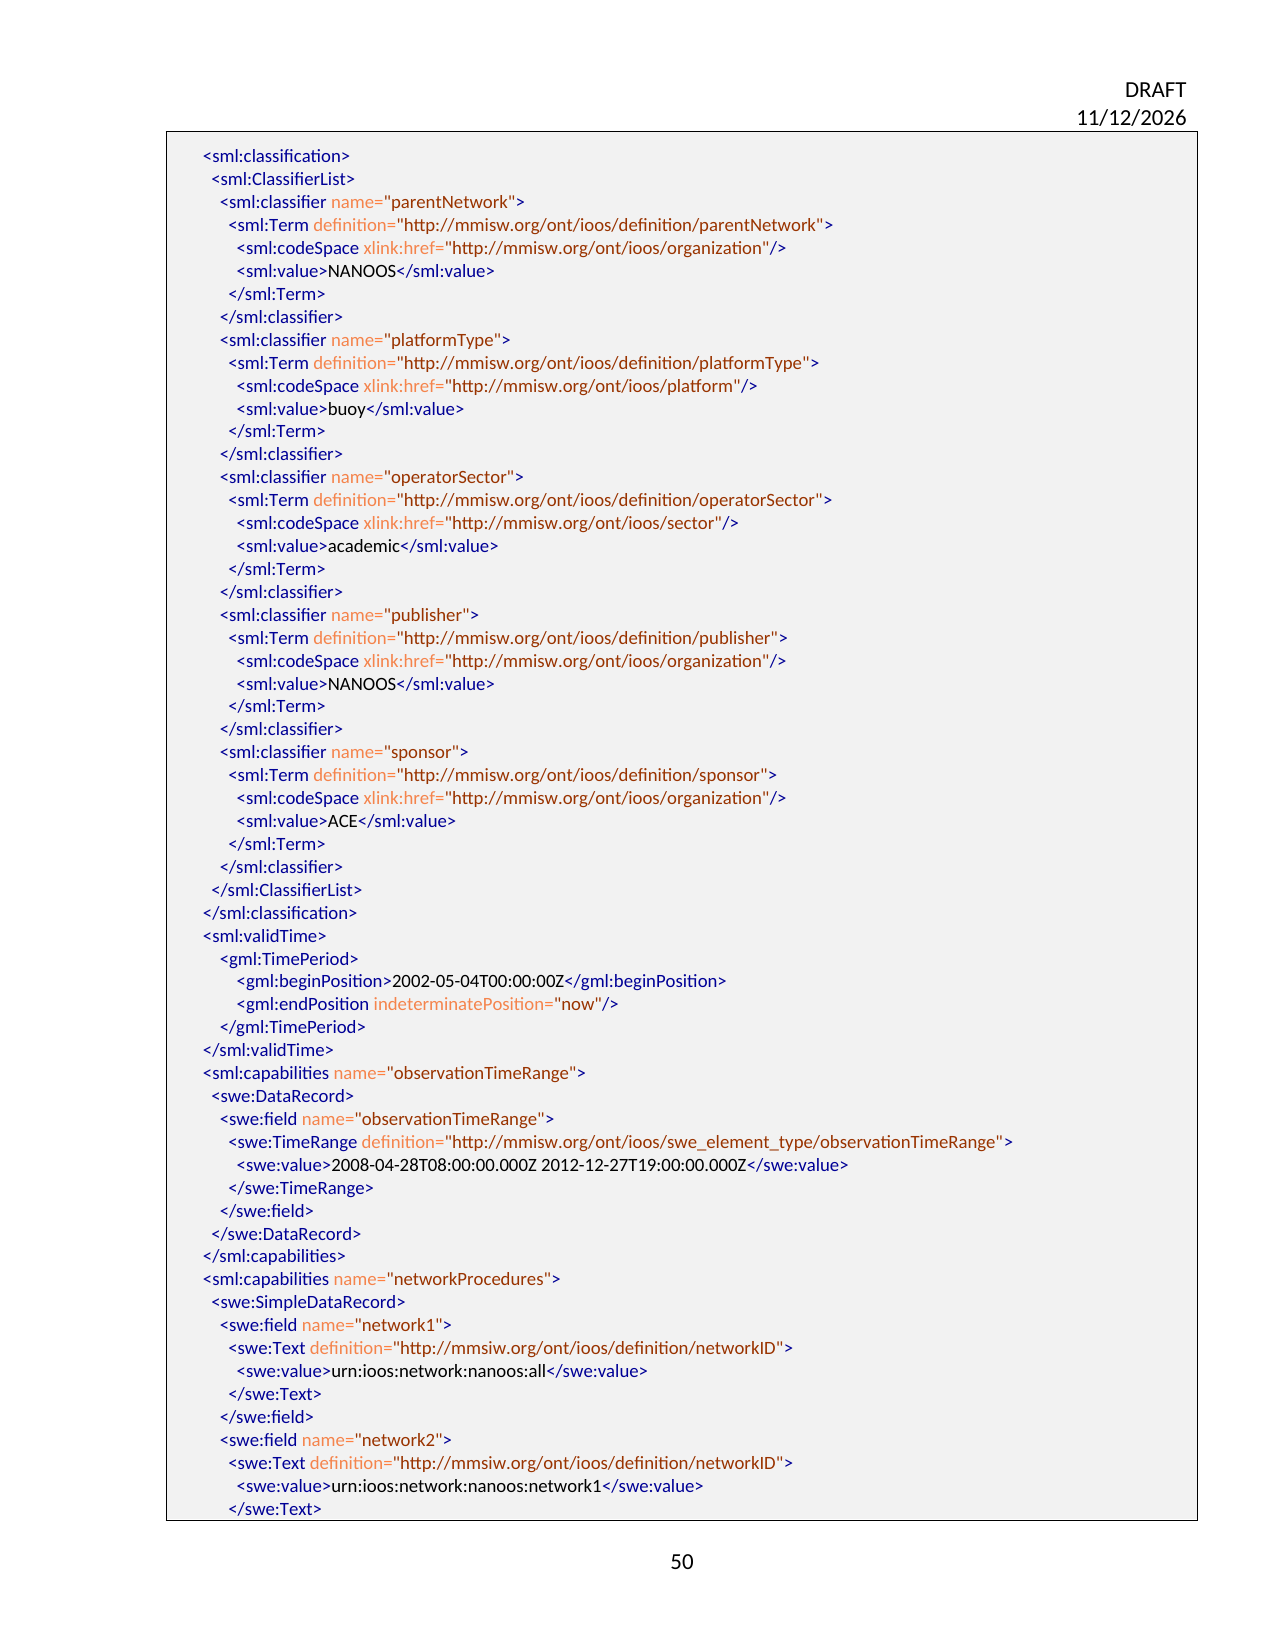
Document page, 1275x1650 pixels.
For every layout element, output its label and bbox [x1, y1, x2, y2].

table_header [167, 132, 1197, 1519]
